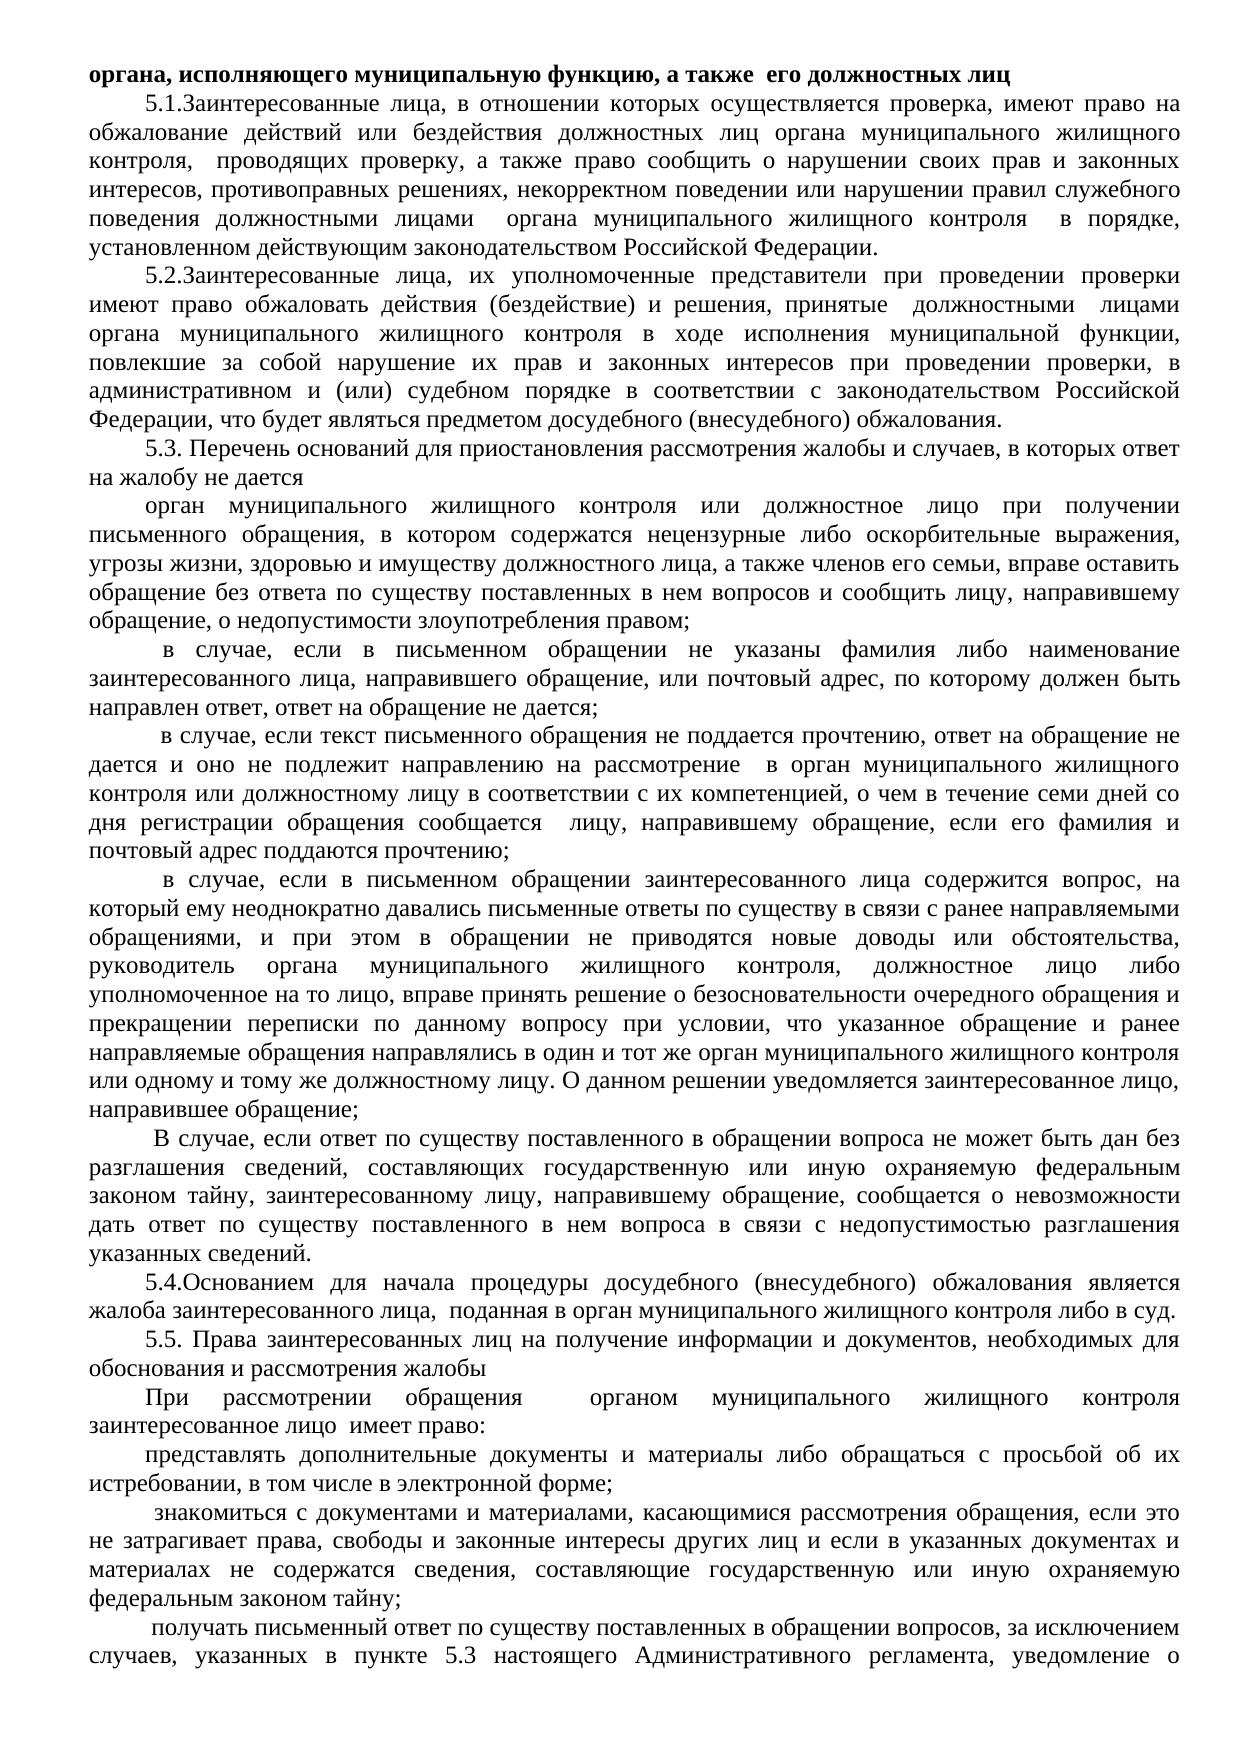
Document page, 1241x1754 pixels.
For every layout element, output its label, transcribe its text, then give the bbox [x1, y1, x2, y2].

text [89, 59, 1181, 88]
text знакомиться с документами и материалами, касающимися рассмотрения обращения, если это не затрагивает права, свободы и законные интересы других лиц и если в указанных документах и материалах не содержатся сведения, составляющие государственную или иную охраняемую федеральным законом тайну; [89, 1497, 1181, 1612]
text 5.2.Заинтересованные лица, их уполномоченные представители при проведении проверки имеют право обжаловать действия (бездействие) и решения, принятые должностными лицами органа муниципального жилищного контроля в ходе исполнения муниципальной функции, повлекшие за собой нарушение их прав и законных интересов при проведении проверки, в административном и (или) судебном порядке в соответствии с законодательством Российской Федерации, что будет являться предметом досудебного (внесудебного) обжалования. [89, 260, 1181, 433]
text 5.3. Перечень оснований для приостановления рассмотрения жалобы и случаев, в которых ответ на жалобу не дается [89, 433, 1181, 490]
text В случае, если ответ по существу поставленного в обращении вопроса не может быть дан без разглашения сведений, составляющих государственную или иную охраняемую федеральным законом тайну, заинтересованному лицу, направившему обращение, сообщается о невозможности дать ответ по существу поставленного в нем вопроса в связи с недопустимостью разглашения указанных сведений. [89, 1123, 1181, 1267]
text 5.5. Права заинтересованных лиц на получение информации и документов, необходимых для обоснования и рассмотрения жалобы [89, 1324, 1181, 1382]
text 5.1.Заинтересованные лица, в отношении которых осуществляется проверка, имеют право на обжалование действий или бездействия должностных лиц органа муниципального жилищного контроля, проводящих проверку, а также право сообщить о нарушении своих прав и законных интересов, противоправных решениях, некорректном поведении или нарушении правил служебного поведения должностными лицами органа муниципального жилищного контроля в порядке, установленном действующим законодательством Российской Федерации. [89, 88, 1181, 260]
text орган муниципального жилищного контроля или должностное лицо при получении письменного обращения, в котором содержатся нецензурные либо оскорбительные выражения, угрозы жизни, здоровью и имуществу должностного лица, а также членов его семьи, вправе оставить обращение без ответа по существу поставленных в нем вопросов и сообщить лицу, направившему обращение, о недопустимости злоупотребления правом; [89, 490, 1181, 634]
text При рассмотрении обращения органом муниципального жилищного контроля заинтересованное лицо имеет право: [89, 1382, 1181, 1439]
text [89, 1612, 1181, 1669]
text представлять дополнительные документы и материалы либо обращаться с просьбой об их истребовании, в том числе в электронной форме; [89, 1439, 1181, 1497]
text в случае, если текст письменного обращения не поддается прочтению, ответ на обращение не дается и оно не подлежит направлению на рассмотрение в орган муниципального жилищного контроля или должностному лицу в соответствии с их компетенцией, о чем в течение семи дней со дня регистрации обращения сообщается лицу, направившему обращение, если его фамилия и почтовый адрес поддаются прочтению; [89, 720, 1181, 864]
text в случае, если в письменном обращении не указаны фамилия либо наименование заинтересованного лица, направившего обращение, или почтовый адрес, по которому должен быть направлен ответ, ответ на обращение не дается; [89, 634, 1181, 720]
text 5.4.Основанием для начала процедуры досудебного (внесудебного) обжалования является жалоба заинтересованного лица, поданная в орган муниципального жилищного контроля либо в суд. [89, 1267, 1181, 1324]
text в случае, если в письменном обращении заинтересованного лица содержится вопрос, на который ему неоднократно давались письменные ответы по существу в связи с ранее направляемыми обращениями, и при этом в обращении не приводятся новые доводы или обстоятельства, руководитель органа муниципального жилищного контроля, должностное лицо либо уполномоченное на то лицо, вправе принять решение о безосновательности очередного обращения и прекращении переписки по данному вопросу при условии, что указанное обращение и ранее направляемые обращения направлялись в один и тот же орган муниципального жилищного контроля или одному и тому же должностному лицу. О данном решении уведомляется заинтересованное лицо, направившее обращение; [89, 864, 1181, 1123]
